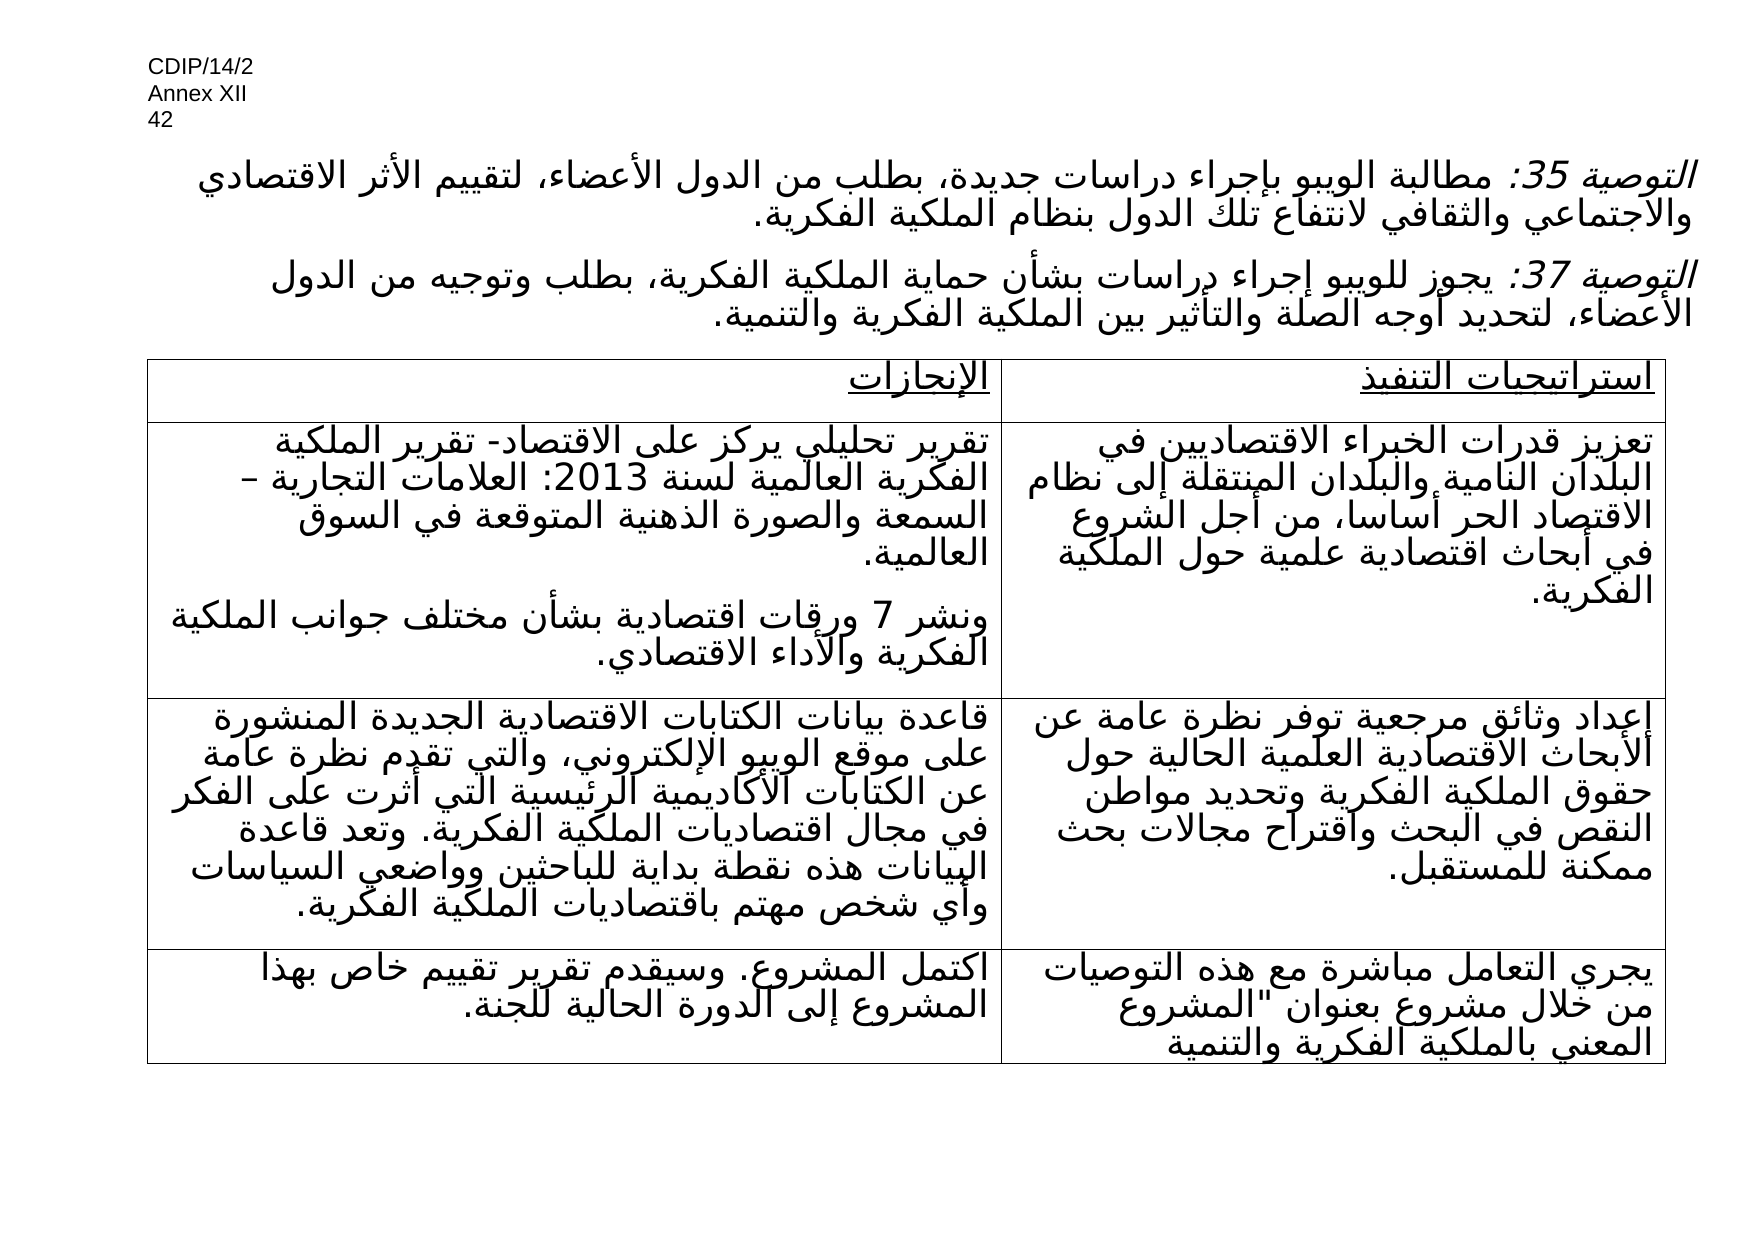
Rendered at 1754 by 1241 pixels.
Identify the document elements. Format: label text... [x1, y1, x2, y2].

table_header الإنجازات [148, 360, 1001, 422]
text التوصية 37: يجوز للويبو إجراء دراسات بشأن حماية الملكية الفكرية، بطلب وتوجيه من الدول الأعضاء، لتحديد أوجه الصلة والتأثير بين الملكية الفكرية والتنمية. [148, 258, 1695, 333]
table_cell إعداد وثائق مرجعية توفر نظرة عامة عن الأبحاث الاقتصادية العلمية الحالية حول حقوق الملكية الفكرية وتحديد مواطن النقص في البحث واقتراح مجالات بحث ممكنة للمستقبل. [1002, 699, 1665, 949]
table_cell قاعدة بيانات الكتابات الاقتصادية الجديدة المنشورة على موقع الويبو الإلكتروني، والتي تقدم نظرة عامة عن الكتابات الأكاديمية الرئيسية التي أثرت على الفكر في مجال اقتصاديات الملكية الفكرية. وتعد قاعدة البيانات هذه نقطة بداية للباحثين وواضعي السياسات وأي شخص مهتم باقتصاديات الملكية الفكرية. [148, 699, 1001, 949]
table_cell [148, 950, 1001, 1063]
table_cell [1002, 950, 1665, 1063]
table_cell تعزيز قدرات الخبراء الاقتصاديين في البلدان النامية والبلدان المنتقلة إلى نظام الاقتصاد الحر أساسا، من أجل الشروع في أبحاث اقتصادية علمية حول الملكية الفكرية. [1002, 423, 1665, 698]
text التوصية 35: مطالبة الويبو بإجراء دراسات جديدة، بطلب من الدول الأعضاء، لتقييم الأثر الاقتصادي والاجتماعي والثقافي لانتفاع تلك الدول بنظام الملكية الفكرية. [148, 158, 1695, 233]
table_cell تقرير تحليلي يركز على الاقتصاد- تقرير الملكية الفكرية العالمية لسنة 2013: العلامات التجارية – السمعة والصورة الذهنية المتوقعة في السوق العالمية. ونشر 7 ورقات اقتصادية بشأن مختلف جوانب الملكية الفكرية والأداء الاقتصادي. [148, 423, 1001, 698]
table_header استراتيجيات التنفيذ [1002, 360, 1665, 422]
